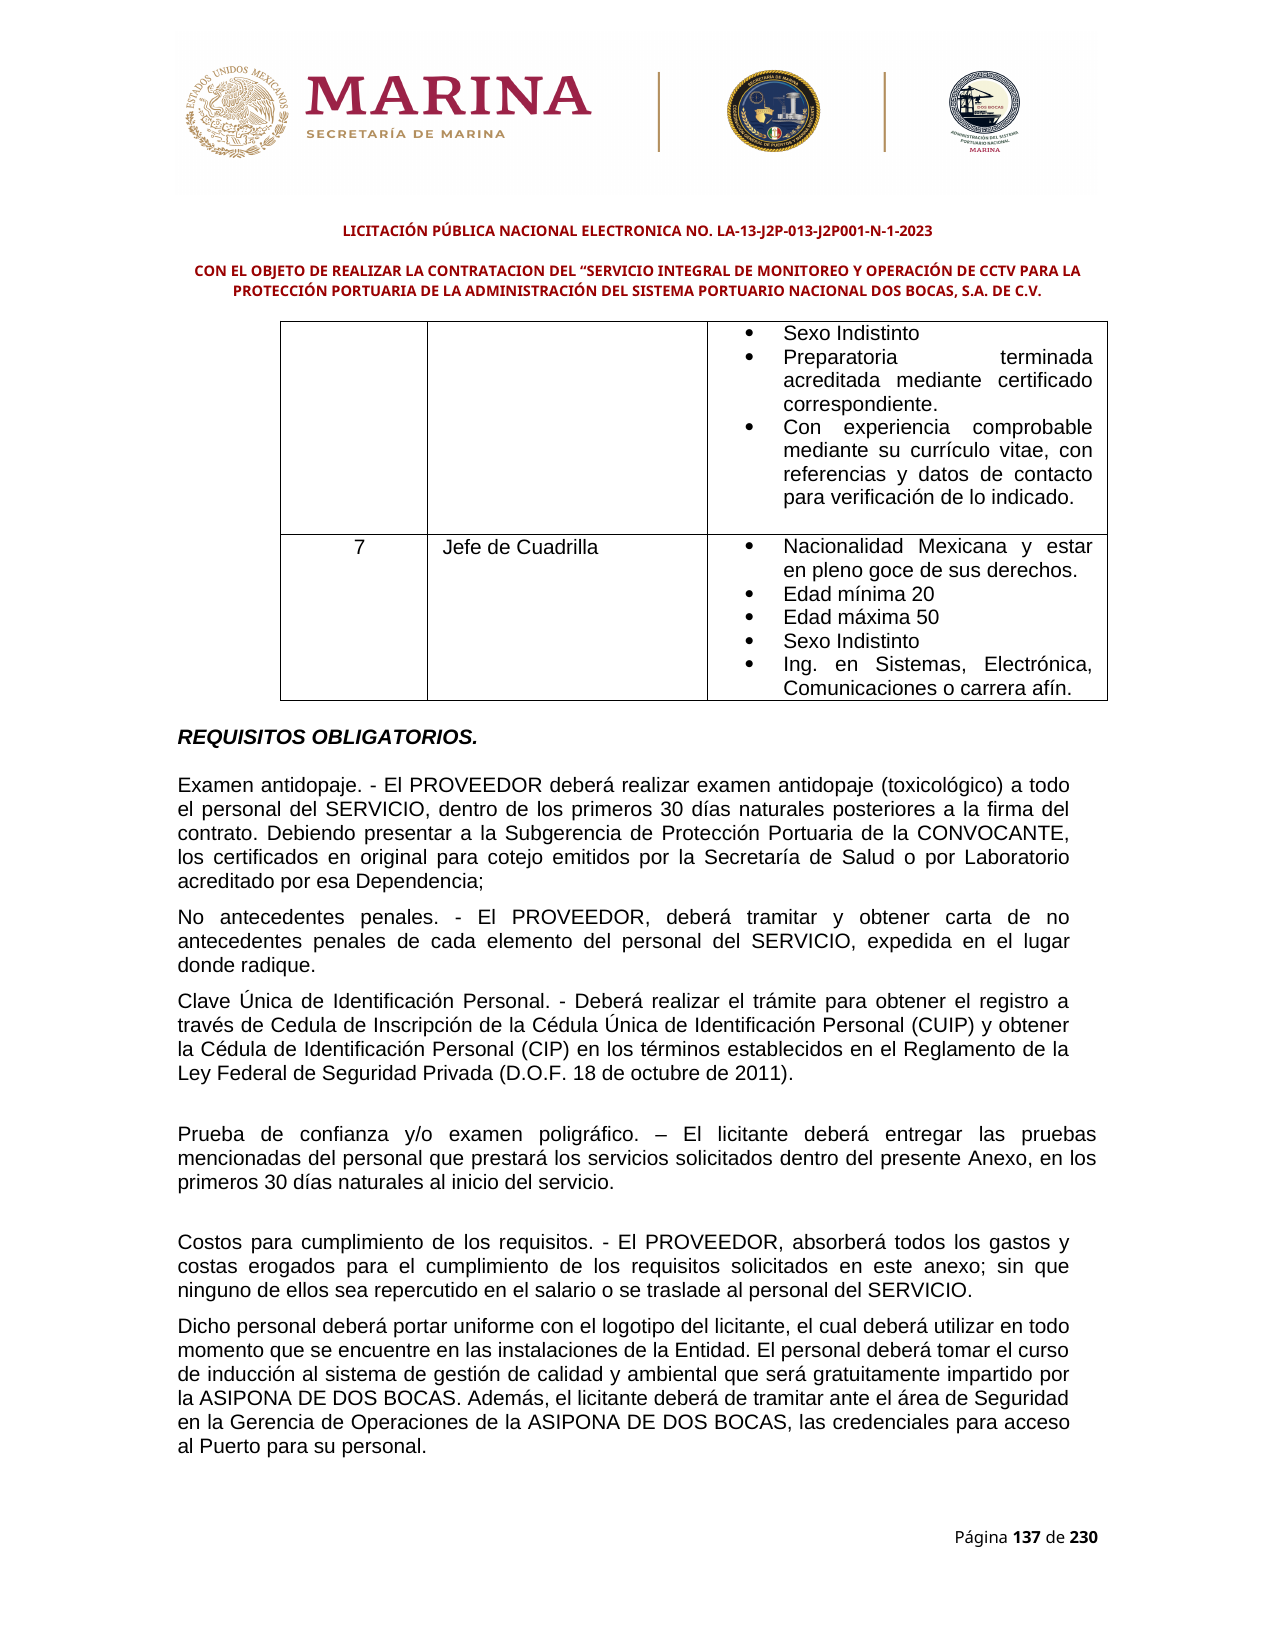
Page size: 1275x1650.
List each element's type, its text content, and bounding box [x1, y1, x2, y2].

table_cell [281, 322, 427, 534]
text Costos para cumplimiento de los requisitos. - El PROVEEDOR, absorberá todos los gastos y costas erogados para el cumplimiento de los requisitos solicitados en este anexo; sin que ninguno de ellos sea repercutido en el salario o se traslade al personal del SERVICIO. [177, 1230, 1071, 1302]
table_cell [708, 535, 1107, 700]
text Clave Única de Identificación Personal. - Deberá realizar el trámite para obtener el registro a través de Cedula de Inscripción de la Cédula Única de Identificación Personal (CUIP) y obtener la Cédula de Identificación Personal (CIP) en los términos establecidos en el Reglamento de la Ley Federal de Seguridad Privada (D.O.F. 18 de octubre de 2011). [177, 989, 1071, 1085]
text REQUISITOS OBLIGATORIOS. [177, 725, 1088, 749]
text Examen antidopaje. - El PROVEEDOR deberá realizar examen antidopaje (toxicológico) a todo el personal del SERVICIO, dentro de los primeros 30 días naturales posteriores a la firma del contrato. Debiendo presentar a la Subgerencia de Protección Portuaria de la CONVOCANTE, los certificados en original para cotejo emitidos por la Secretaría de Salud o por Laboratorio acreditado por esa Dependencia; [177, 773, 1071, 892]
text Prueba de confianza y/o examen poligráfico. – El licitante deberá entregar las pruebas mencionadas del personal que prestará los servicios solicitados dentro del presente Anexo, en los primeros 30 días naturales al inicio del servicio. [177, 1122, 1098, 1193]
picture [175, 31, 1098, 195]
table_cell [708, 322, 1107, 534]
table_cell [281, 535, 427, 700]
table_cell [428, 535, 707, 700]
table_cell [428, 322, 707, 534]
text Dicho personal deberá portar uniforme con el logotipo del licitante, el cual deberá utilizar en todo momento que se encuentre en las instalaciones de la Entidad. El personal deberá tomar el curso de inducción al sistema de gestión de calidad y ambiental que será gratuitamente impartido por la ASIPONA DE DOS BOCAS. Además, el licitante deberá de tramitar ante el área de Seguridad en la Gerencia de Operaciones de la ASIPONA DE DOS BOCAS, las credenciales para acceso al Puerto para su personal. [177, 1314, 1071, 1458]
text No antecedentes penales. - El PROVEEDOR, deberá tramitar y obtener carta de no antecedentes penales de cada elemento del personal del SERVICIO, expedida en el lugar donde radique. [177, 905, 1071, 977]
